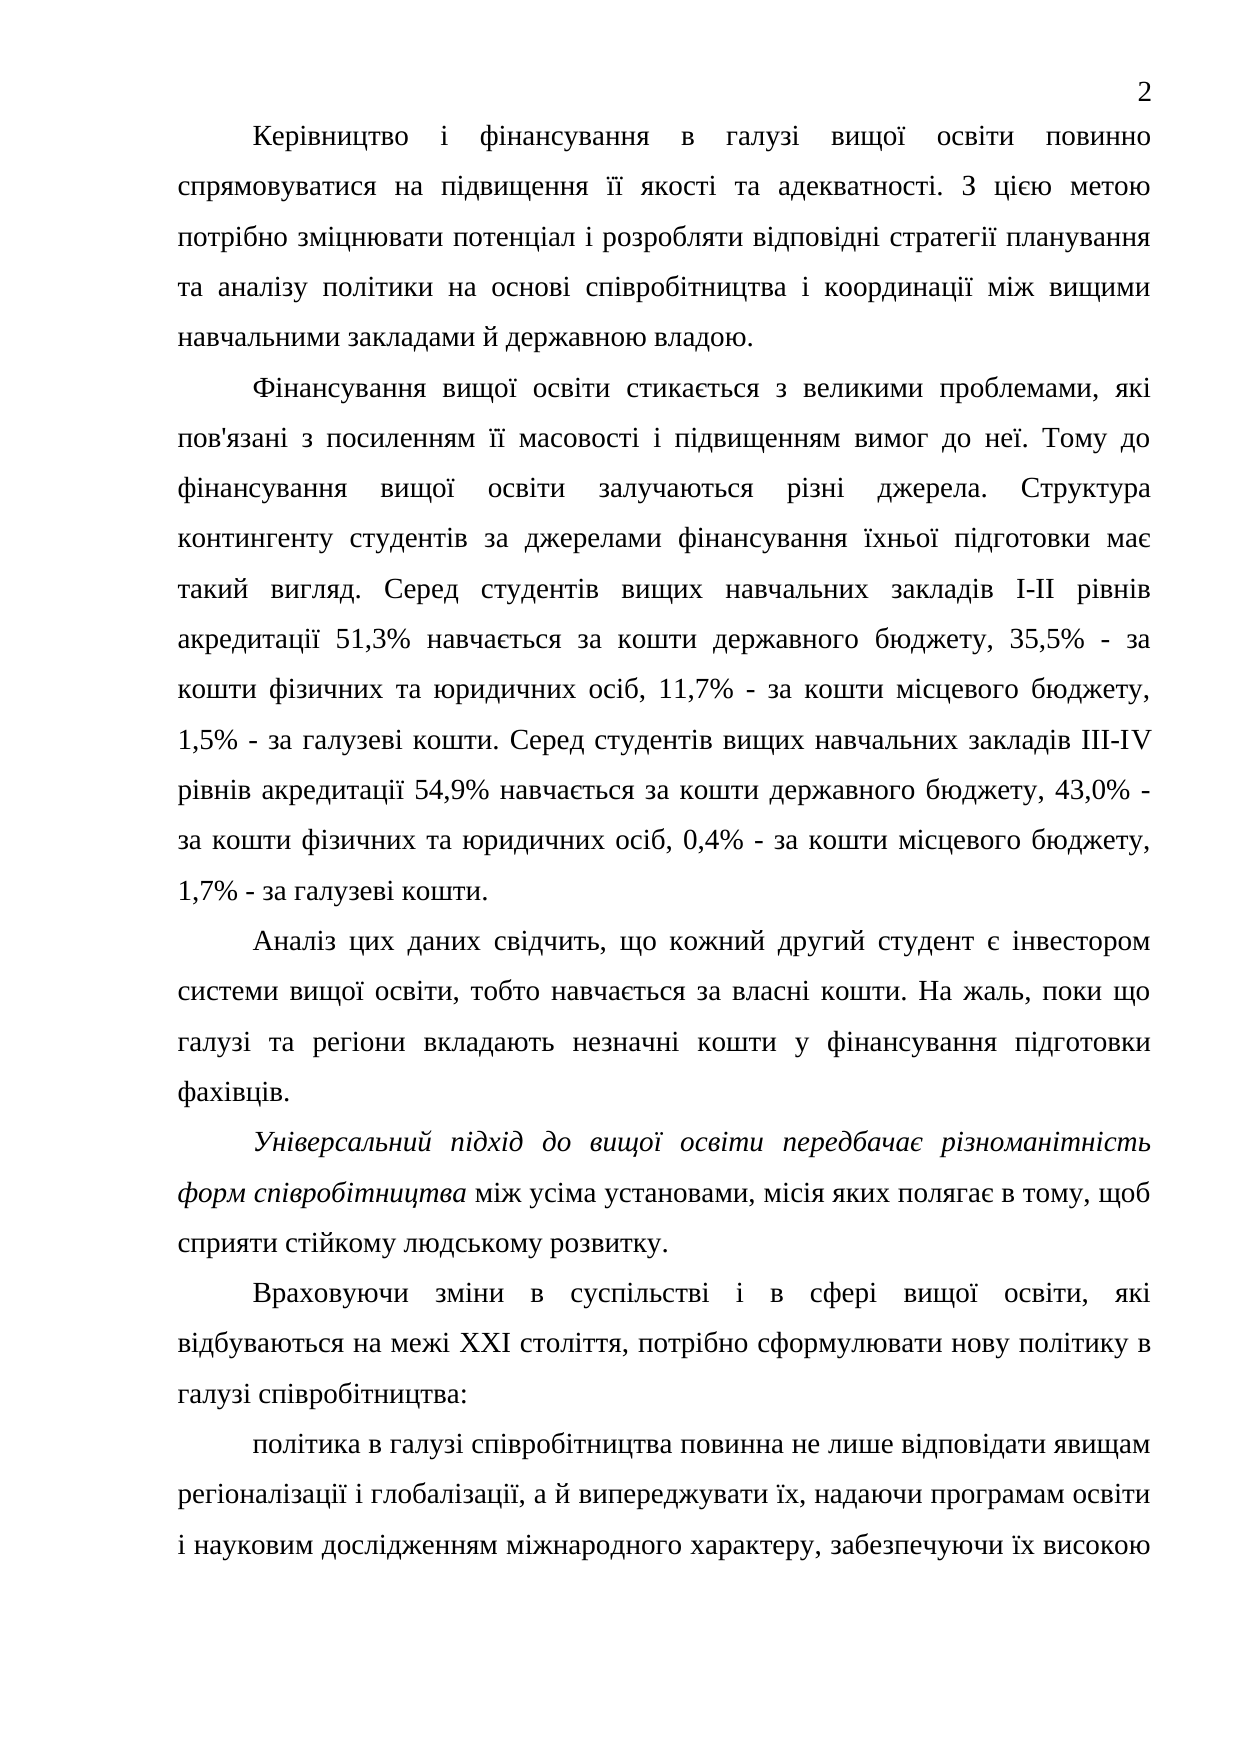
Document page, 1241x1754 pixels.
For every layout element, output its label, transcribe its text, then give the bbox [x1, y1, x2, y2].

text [177, 1426, 1152, 1560]
text Враховуючи зміни в суспільстві і в сфері вищої освіти, які відбуваються на межі XXI століття, потрібно сформулювати нову політику в галузі співробітництва: [177, 1275, 1152, 1409]
text Аналіз цих даних свідчить, що кожний другий студент є інвестором системи вищої освіти, тобто навчається за власні кошти. На жаль, поки що галузі та регіони вкладають незначні кошти у фінансування підготовки фахівців. [177, 923, 1152, 1108]
text Фінансування вищої освіти стикається з великими проблемами, які пов'язані з посиленням її масовості і підвищенням вимог до неї. Тому до фінансування вищої освіти залучаються різні джерела. Структура контингенту студентів за джерелами фінансування їхньої підготовки має такий вигляд. Серед студентів вищих навчальних закладів І-ІІ рівнів акредитації 51,3% навчається за кошти державного бюджету, 35,5% - за кошти фізичних та юридичних осіб, 11,7% - за кошти місцевого бюджету, 1,5% - за галузеві кошти. Серед студентів вищих навчальних закладів ІІІ-ІV рівнів акредитації 54,9% навчається за кошти державного бюджету, 43,0% - за кошти фізичних та юридичних осіб, 0,4% - за кошти місцевого бюджету, 1,7% - за галузеві кошти. [177, 370, 1152, 906]
text Універсальний підхід до вищої освіти передбачає різноманітність форм співробітництва між усіма установами, місія яких полягає в тому, щоб сприяти стійкому людському розвитку. [177, 1124, 1152, 1258]
text Керівництво і фінансування в галузі вищої освіти повинно спрямовуватися на підвищення її якості та адекватності. З цією метою потрібно зміцнювати потенціал і розробляти відповідні стратегії планування та аналізу політики на основі співробітництва і координації між вищими навчальними закладами й державною владою. [177, 118, 1152, 353]
